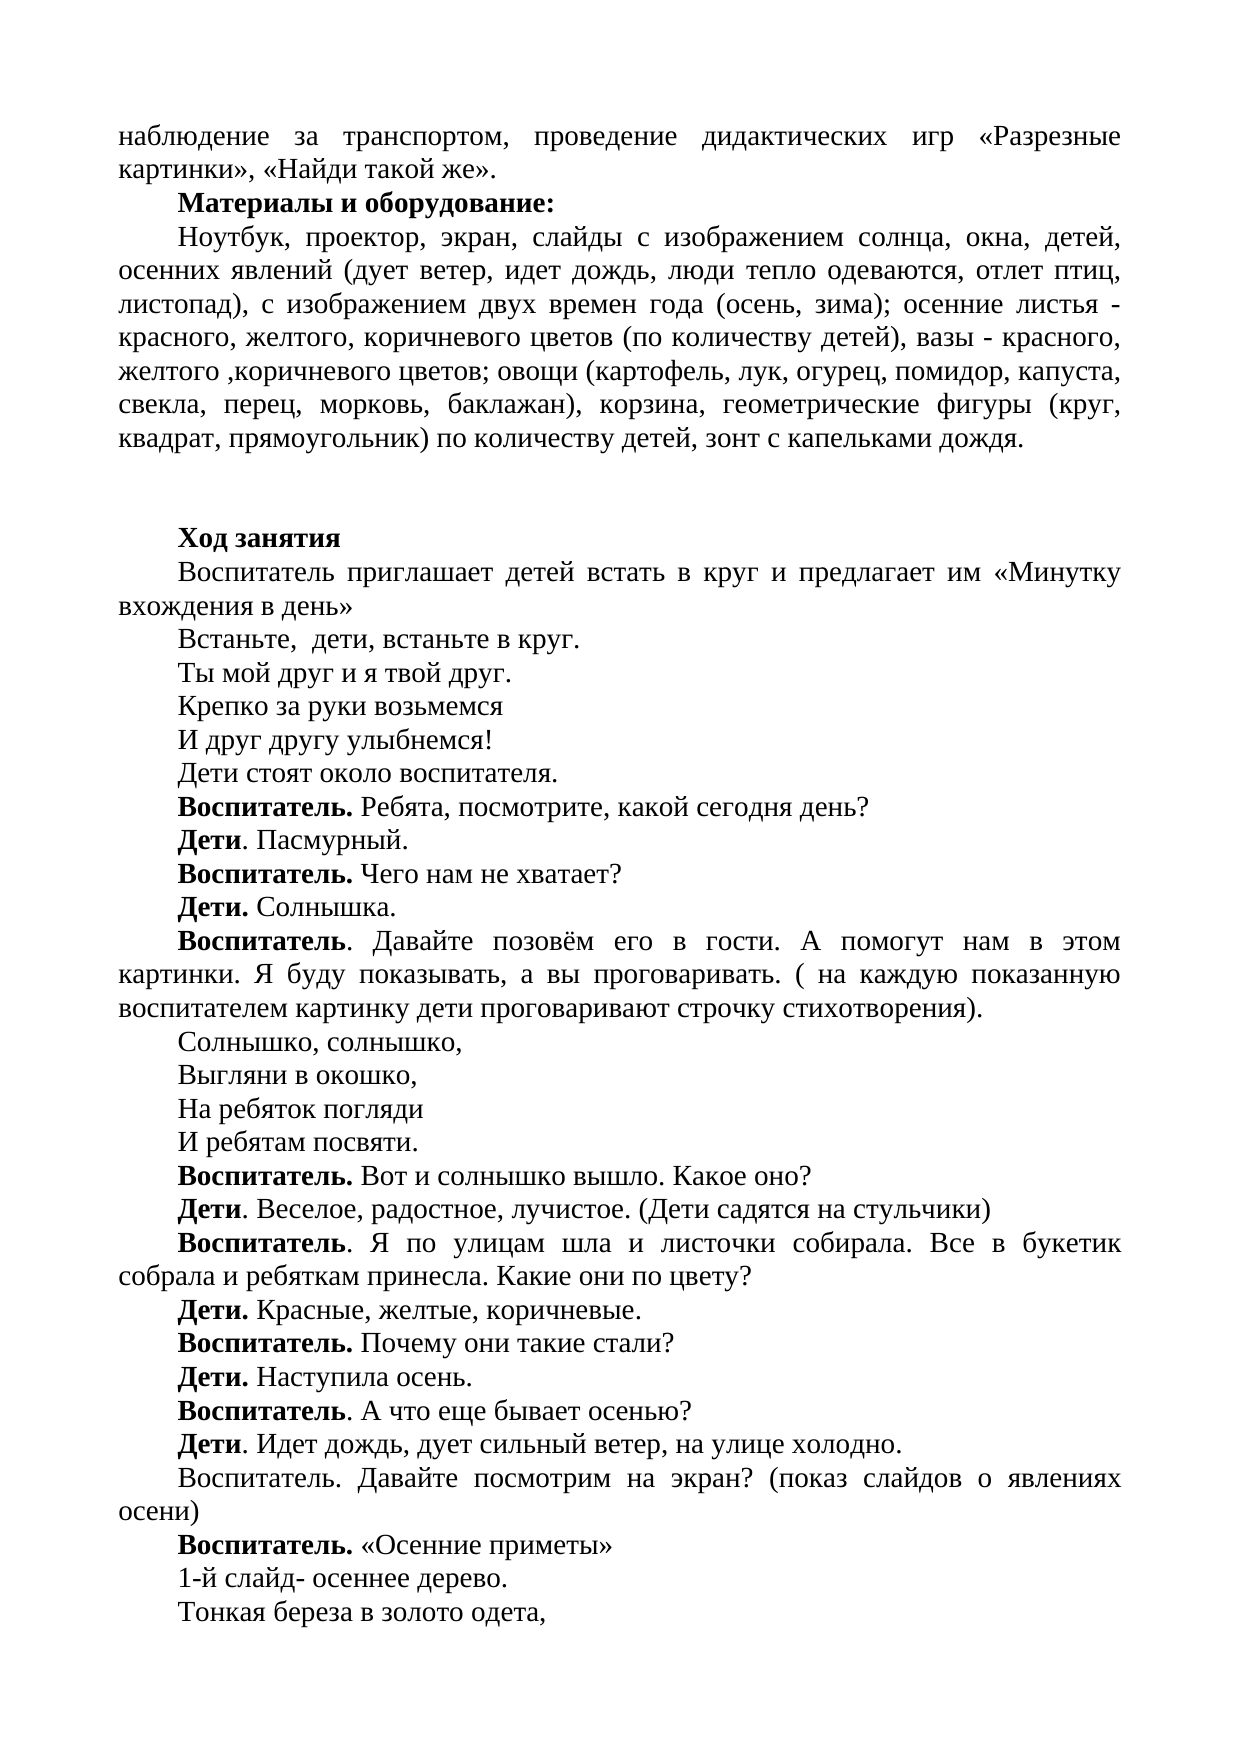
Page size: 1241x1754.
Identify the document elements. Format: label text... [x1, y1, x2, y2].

text Крепко за руки возьмемся [118, 688, 1122, 722]
text Воспитатель. Я по улицам шла и листочки собирала. Все в букетик собрала и ребяткам принесла. Какие они по цвету? [118, 1225, 1122, 1292]
text Воспитатель. Давайте посмотрим на экран? (показ слайдов о явлениях осени) [118, 1460, 1122, 1527]
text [118, 118, 1122, 185]
text Воспитатель приглашает детей встать в круг и предлагает им «Минутку вхождения в день» [118, 554, 1122, 621]
text 1-й слайд- осеннее дерево. [118, 1560, 1122, 1594]
text Воспитатель. Ребята, посмотрите, какой сегодня день? [118, 789, 1122, 822]
text Тонкая береза в золото одета, [118, 1594, 1122, 1627]
text Дети. Солнышка. [118, 889, 1122, 923]
text Дети. Пасмурный. [118, 822, 1122, 856]
text Дети. Наступила осень. [118, 1359, 1122, 1393]
text Воспитатель. «Осенние приметы» [118, 1527, 1122, 1560]
text Солнышко, солнышко, [118, 1024, 1122, 1057]
text Воспитатель. Чего нам не хватает? [118, 856, 1122, 889]
text Ноутбук, проектор, экран, слайды с изображением солнца, окна, детей, осенних явлений (дует ветер, идет дождь, люди тепло одеваются, отлет птиц, листопад), с изображением двух времен года (осень, зима); осенние листья - красного, желтого, коричневого цветов (по количеству детей), вазы - красного, желтого ,коричневого цветов; овощи (картофель, лук, огурец, помидор, капуста, свекла, перец, морковь, баклажан), корзина, геометрические фигуры (круг, квадрат, прямоугольник) по количеству детей, зонт с капельками дождя. [118, 219, 1122, 453]
text Выгляни в окошко, [118, 1057, 1122, 1091]
text Дети. Идет дождь, дует сильный ветер, на улице холодно. [118, 1426, 1122, 1460]
text Материалы и оборудование: [118, 185, 1122, 219]
text И друг другу улыбнемся! [118, 722, 1122, 755]
text Дети стоят около воспитателя. [118, 755, 1122, 789]
text Воспитатель. А что еще бывает осенью? [118, 1393, 1122, 1426]
text Воспитатель. Давайте позовём его в гости. А помогут нам в этом картинки. Я буду показывать, а вы проговаривать. ( на каждую показанную воспитателем картинку дети проговаривают строчку стихотворения). [118, 923, 1122, 1024]
text Ты мой друг и я твой друг. [118, 655, 1122, 688]
text Дети. Красные, желтые, коричневые. [118, 1292, 1122, 1326]
text И ребятам посвяти. [118, 1124, 1122, 1158]
text На ребяток погляди [118, 1091, 1122, 1124]
text Воспитатель. Вот и солнышко вышло. Какое оно? [118, 1158, 1122, 1191]
text Дети. Веселое, радостное, лучистое. (Дети садятся на стульчики) [118, 1191, 1122, 1225]
text Воспитатель. Почему они такие стали? [118, 1326, 1122, 1359]
text Ход занятия [118, 521, 1122, 554]
text Встаньте, дети, встаньте в круг. [118, 621, 1122, 655]
